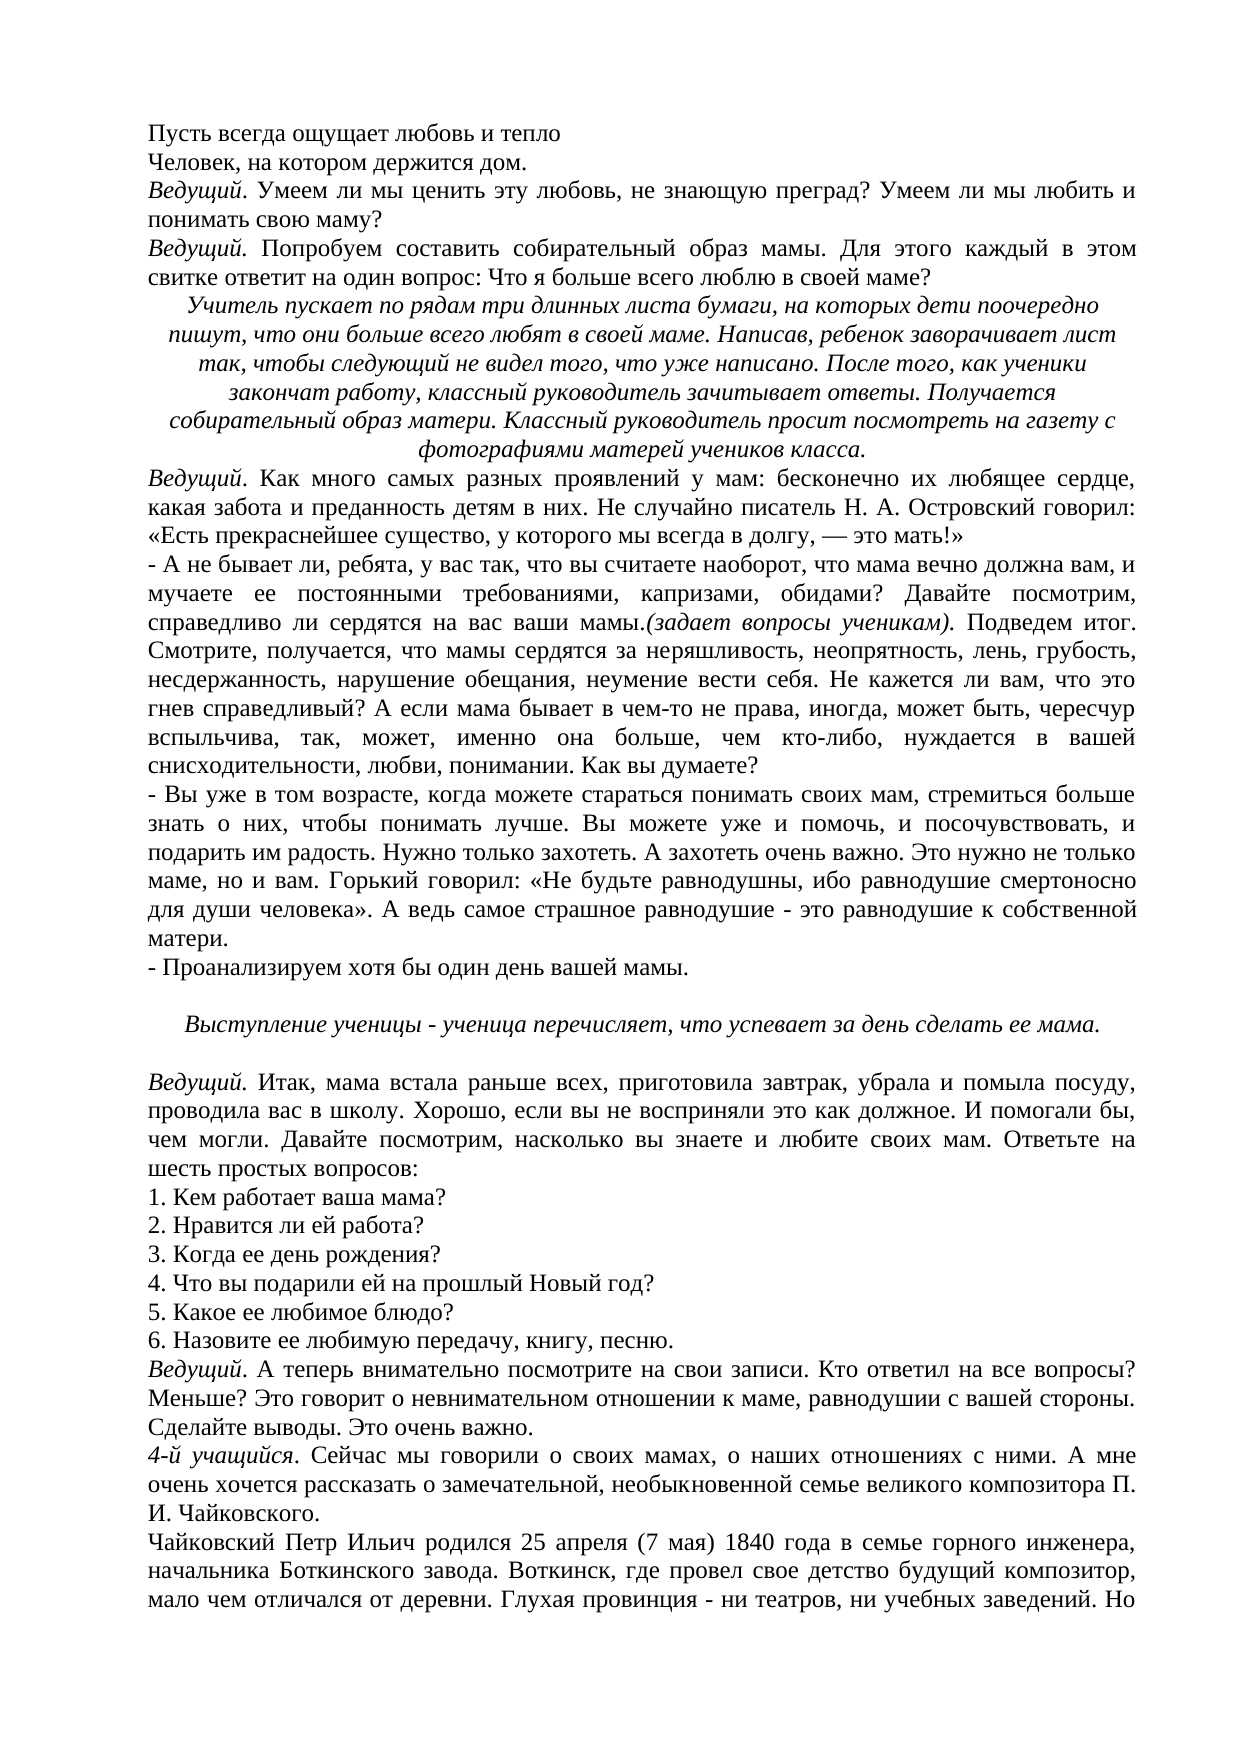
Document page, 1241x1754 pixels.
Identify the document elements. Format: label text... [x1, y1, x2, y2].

text Учитель пускает по рядам три длинных листа бумаги, на которых дети поочередно пишут, что они больше всего любят в своей маме. Написав, ребенок заворачивает лист так, чтобы следующий не видел того, что уже написано. После того, как ученики закончат работу, классный руководитель зачитывает ответы. Получается собирательный образ матери. Классный руководитель просит посмотреть на газету с фотографиями матерей учеников класса. [148, 291, 1137, 463]
text 3. Когда ее день рождения? [148, 1239, 1137, 1268]
text Ведущий. А теперь внимательно посмотрите на свои записи. Кто ответил на все вопросы? Меньше? Это говорит о невнимательном отношении к маме, равнодушии с вашей стороны. Сделайте выводы. Это очень важно. [148, 1354, 1137, 1441]
text 5. Какое ее любимое блюдо? [148, 1297, 1137, 1326]
text Пусть всегда ощущает любовь и тепло [148, 118, 1137, 147]
text 1. Кем работает ваша мама? [148, 1182, 1137, 1211]
text Ведущий. Итак, мама встала раньше всех, приготовила завтрак, убрала и помыла посуду, проводила вас в школу. Хорошо, если вы не восприняли это как должное. И помогали бы, чем могли. Давайте посмотрим, насколько вы знаете и любите своих мам. Ответьте на шесть простых вопросов: [148, 1067, 1137, 1182]
text Выступление ученицы - ученица перечисляет, что успевает за день сделать ее мама. [148, 1009, 1137, 1038]
text 4-й учащийся. Сейчас мы говорили о своих мамах, о наших отношениях с ними. А мне очень хочется рассказать о замечательной, необыкновенной семье великого композитора П. И. Чайковского. [148, 1441, 1137, 1527]
text - А не бывает ли, ребята, у вас так, что вы считаете наоборот, что мама вечно должна вам, и мучаете ее постоянными требованиями, капризами, обидами? Давайте посмотрим, справедливо ли сердятся на вас ваши мамы.(задает вопросы ученикам). Подведем итог. Смотрите, получается, что мамы сердятся за неряшливость, неопрятность, лень, грубость, несдержанность, нарушение обещания, неумение вести себя. Не кажется ли вам, что это гнев справедливый? А если мама бывает в чем-то не права, иногда, может быть, чересчур вспыльчива, так, может, именно она больше, чем кто-либо, нуждается в вашей снисходительности, любви, понимании. Как вы думаете? [148, 549, 1137, 779]
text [148, 1527, 1137, 1613]
text Ведущий. Умеем ли мы ценить эту любовь, не знающую преград? Умеем ли мы любить и понимать свою маму? [148, 176, 1137, 233]
text Ведущий. Попробуем составить собирательный образ мамы. Для этого каждый в этом свитке ответит на один вопрос: Что я больше всего люблю в своей маме? [148, 233, 1137, 291]
text 6. Назовите ее любимую передачу, книгу, песню. [148, 1326, 1137, 1354]
text Человек, на котором держится дом. [148, 147, 1137, 176]
text - Проанализируем хотя бы один день вашей мамы. [148, 952, 1137, 981]
text - Вы уже в том возрасте, когда можете стараться понимать своих мам, стремиться больше знать о них, чтобы понимать лучше. Вы можете уже и помочь, и посочувствовать, и подарить им радость. Нужно только захотеть. А захотеть очень важно. Это нужно не только маме, но и вам. Горький говорил: «Не будьте равнодушны, ибо равнодушие смертоносно для души человека». А ведь самое страшное равнодушие - это равнодушие к собственной матери. [148, 779, 1137, 952]
text Ведущий. Как много самых разных проявлений у мам: бесконечно их любящее сердце, какая забота и преданность детям в них. Не случайно писатель Н. А. Островский говорил: «Есть прекраснейшее существо, у которого мы всегда в долгу, — это мать!» [148, 463, 1137, 549]
text 4. Что вы подарили ей на прошлый Новый год? [148, 1268, 1137, 1297]
text 2. Нравится ли ей работа? [148, 1211, 1137, 1239]
